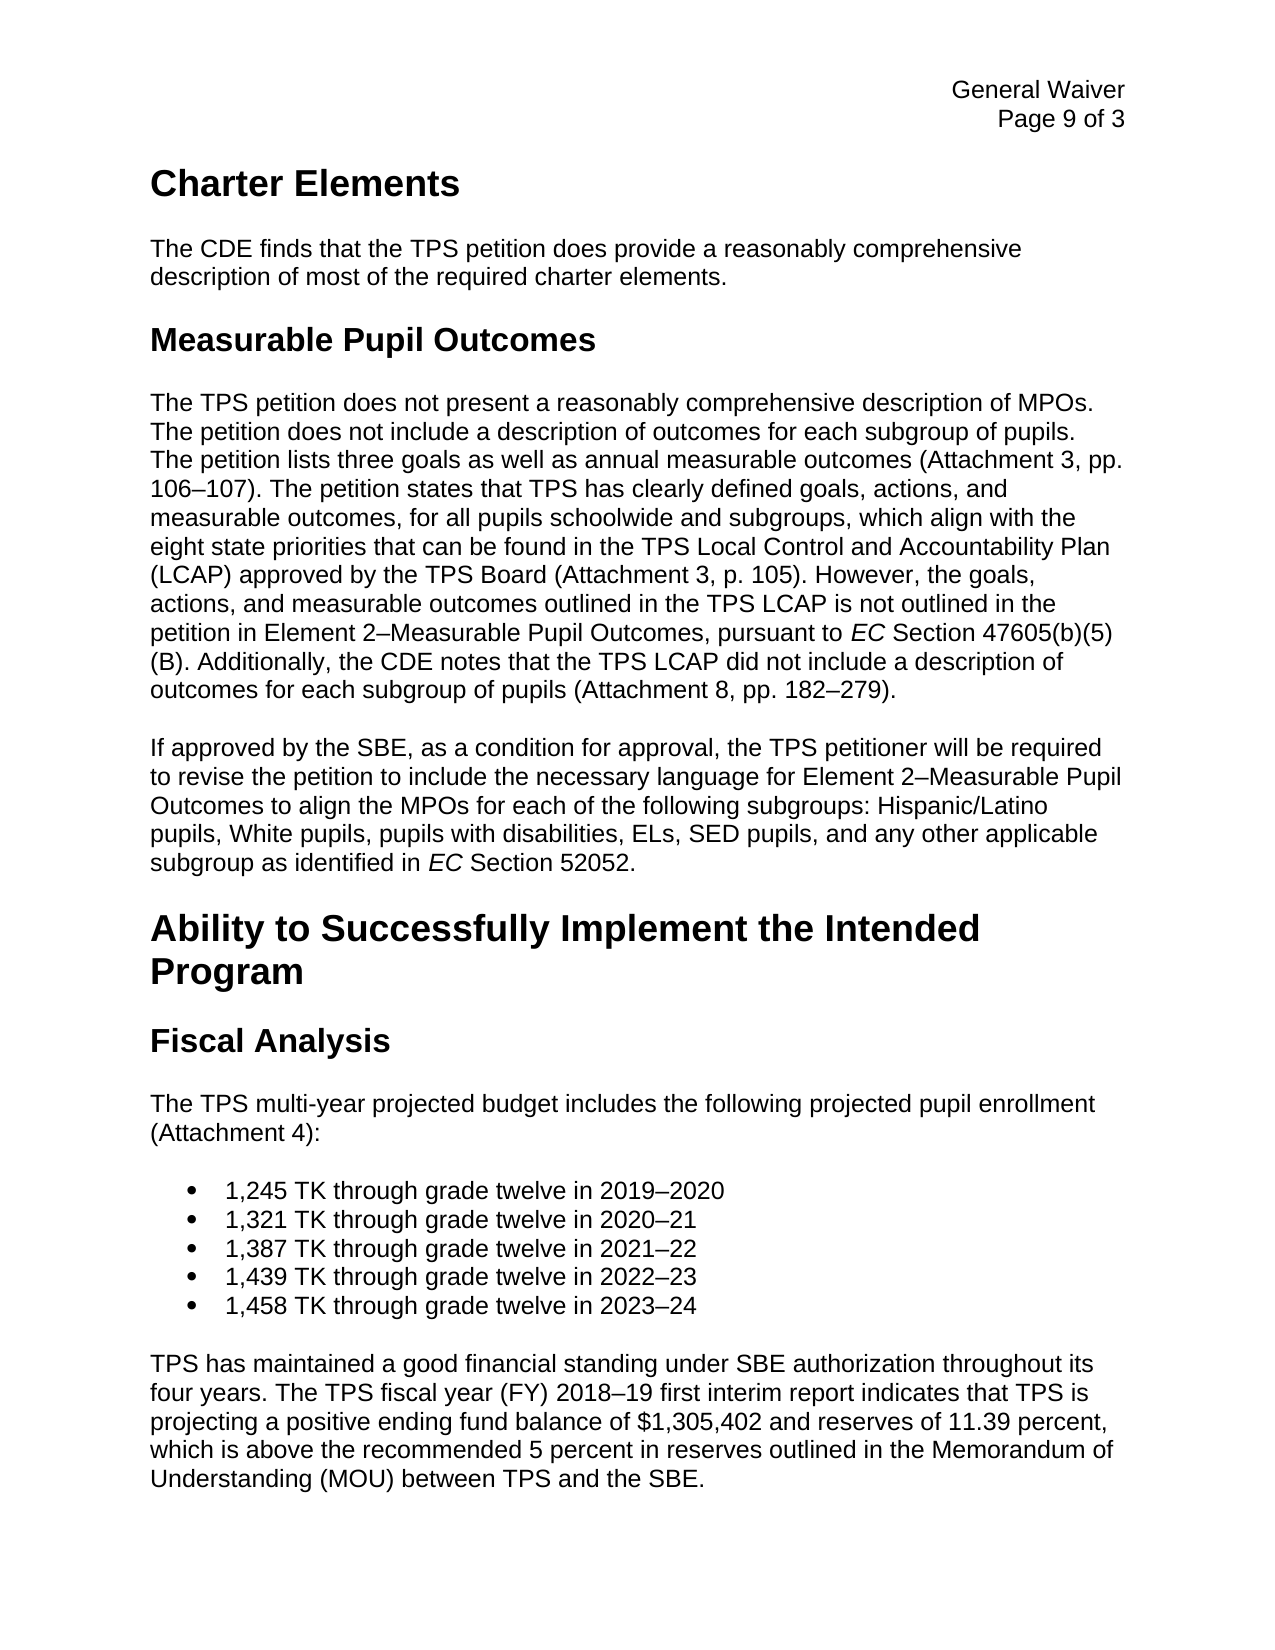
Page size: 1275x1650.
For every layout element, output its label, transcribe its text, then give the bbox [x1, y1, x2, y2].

subtitle Measurable Pupil Outcomes [150, 320, 1125, 359]
subtitle Fiscal Analysis [150, 1022, 1125, 1060]
list 1,245 TK through grade twelve in 2019–2020 [187, 1176, 1125, 1205]
text The TPS multi-year projected budget includes the following projected pupil enrollment (Attachment 4): [150, 1089, 1125, 1147]
list 1,458 TK through grade twelve in 2023–24 [187, 1291, 1125, 1320]
text If approved by the SBE, as a condition for approval, the TPS petitioner will be required to revise the petition to include the necessary language for Element 2–Measurable Pupil Outcomes to align the MPOs for each of the following subgroups: Hispanic/Latino pupils, White pupils, pupils with disabilities, ELs, SED pupils, and any other applicable subgroup as identified in EC Section 52052. [150, 733, 1125, 877]
list 1,387 TK through grade twelve in 2021–22 [187, 1233, 1125, 1262]
subtitle Ability to Successfully Implement the Intended Program [150, 906, 1125, 992]
text TPS has maintained a good financial standing under SBE authorization throughout its four years. The TPS fiscal year (FY) 2018–19 first interim report indicates that TPS is projecting a positive ending fund balance of $1,305,402 and reserves of 11.39 percent, which is above the recommended 5 percent in reserves outlined in the Memorandum of Understanding (MOU) between TPS and the SBE. [150, 1349, 1125, 1493]
text The TPS petition does not present a reasonably comprehensive description of MPOs. The petition does not include a description of outcomes for each subgroup of pupils. The petition lists three goals as well as annual measurable outcomes (Attachment 3, pp. 106–107). The petition states that TPS has clearly defined goals, actions, and measurable outcomes, for all pupils schoolwide and subgroups, which align with the eight state priorities that can be found in the TPS Local Control and Accountability Plan (LCAP) approved by the TPS Board (Attachment 3, p. 105). However, the goals, actions, and measurable outcomes outlined in the TPS LCAP is not outlined in the petition in Element 2–Measurable Pupil Outcomes, pursuant to EC Section 47605(b)(5)(B). Additionally, the CDE notes that the TPS LCAP did not include a description of outcomes for each subgroup of pupils (Attachment 8, pp. 182–279). [150, 388, 1125, 704]
subtitle Charter Elements [150, 161, 1125, 204]
list 1,439 TK through grade twelve in 2022–23 [187, 1262, 1125, 1291]
list 1,321 TK through grade twelve in 2020–21 [187, 1205, 1125, 1233]
text The CDE finds that the TPS petition does provide a reasonably comprehensive description of most of the required charter elements. [150, 233, 1125, 291]
